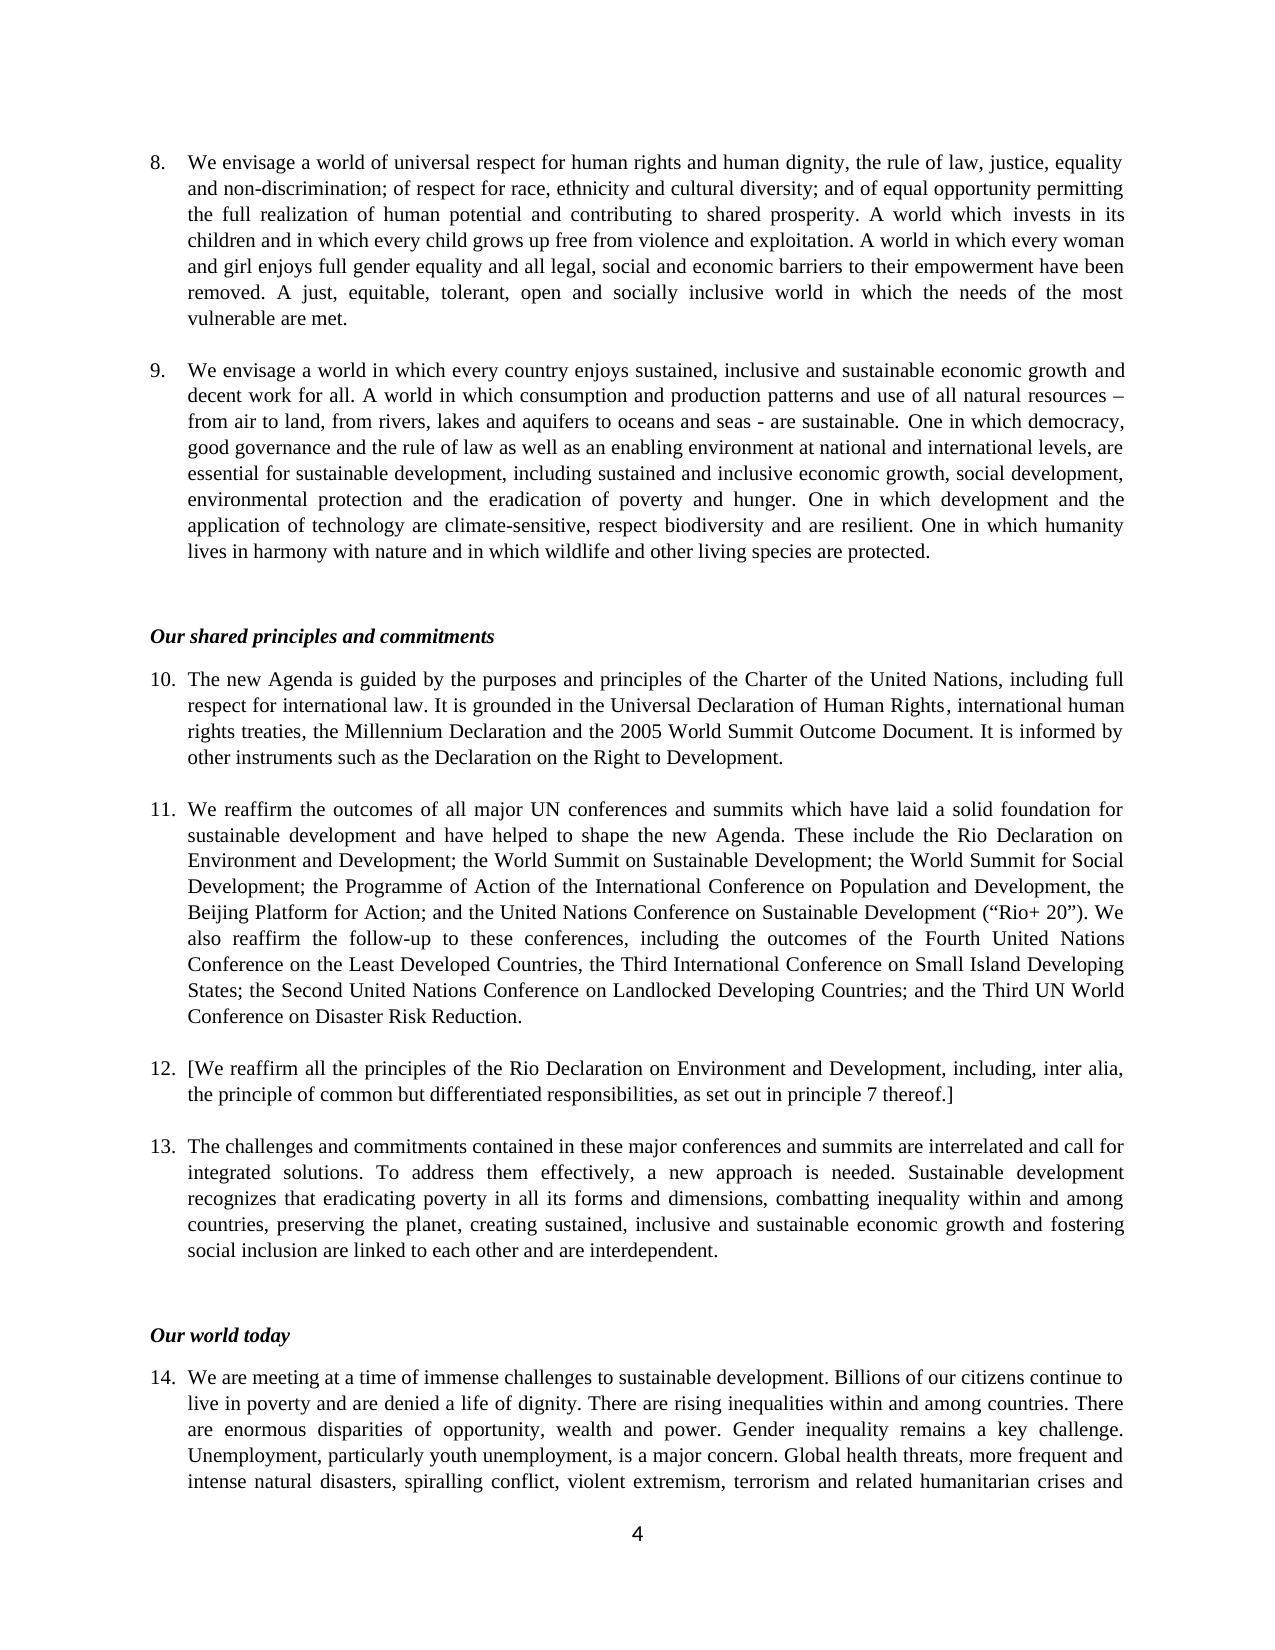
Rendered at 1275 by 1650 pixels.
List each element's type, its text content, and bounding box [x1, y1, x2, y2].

list We reaffirm the outcomes of all major UN conferences and summits which have laid a solid foundation for sustainable development and have helped to shape the new Agenda. These include the Rio Declaration on Environment and Development; the World Summit on Sustainable Development; the World Summit for Social Development; the Programme of Action of the International Conference on Population and Development, the Beijing Platform for Action; and the United Nations Conference on Sustainable Development (“Rio+ 20”). We also reaffirm the follow-up to these conferences, including the outcomes of the Fourth United Nations Conference on the Least Developed Countries, the Third International Conference on Small Island Developing States; the Second United Nations Conference on Landlocked Developing Countries; and the Third UN World Conference on Disaster Risk Reduction. [150, 797, 1125, 1028]
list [150, 1365, 1125, 1493]
list We envisage a world of universal respect for human rights and human dignity, the rule of law, justice, equality and non-discrimination; of respect for race, ethnicity and cultural diversity; and of equal opportunity permitting the full realization of human potential and contributing to shared prosperity. A world which invests in its children and in which every child grows up free from violence and exploitation. A world in which every woman and girl enjoys full gender equality and all legal, social and economic barriers to their empowerment have been removed. A just, equitable, tolerant, open and socially inclusive world in which the needs of the most vulnerable are met. [150, 150, 1125, 330]
list [We reaffirm all the principles of the Rio Declaration on Environment and Development, including, inter alia, the principle of common but differentiated responsibilities, as set out in principle 7 thereof.] [150, 1056, 1125, 1106]
text Our shared principles and commitments [150, 624, 1125, 648]
list The new Agenda is guided by the purposes and principles of the Charter of the United Nations, including full respect for international law. It is grounded in the Universal Declaration of Human Rights, international human rights treaties, the Millennium Declaration and the 2005 World Summit Outcome Document. It is informed by other instruments such as the Declaration on the Right to Development. [150, 667, 1125, 769]
list We envisage a world in which every country enjoys sustained, inclusive and sustainable economic growth and decent work for all. A world in which consumption and production patterns and use of all natural resources – from air to land, from rivers, lakes and aquifers to oceans and seas - are sustainable. One in which democracy, good governance and the rule of law as well as an enabling environment at national and international levels, are essential for sustainable development, including sustained and inclusive economic growth, social development, environmental protection and the eradication of poverty and hunger. One in which development and the application of technology are climate-sensitive, respect biodiversity and are resilient. One in which humanity lives in harmony with nature and in which wildlife and other living species are protected. [150, 357, 1125, 563]
list The challenges and commitments contained in these major conferences and summits are interrelated and call for integrated solutions. To address them effectively, a new approach is needed. Sustainable development recognizes that eradicating poverty in all its forms and dimensions, combatting inequality within and among countries, preserving the planet, creating sustained, inclusive and sustainable economic growth and fostering social inclusion are linked to each other and are interdependent. [150, 1134, 1125, 1262]
text Our world today [150, 1323, 1125, 1347]
